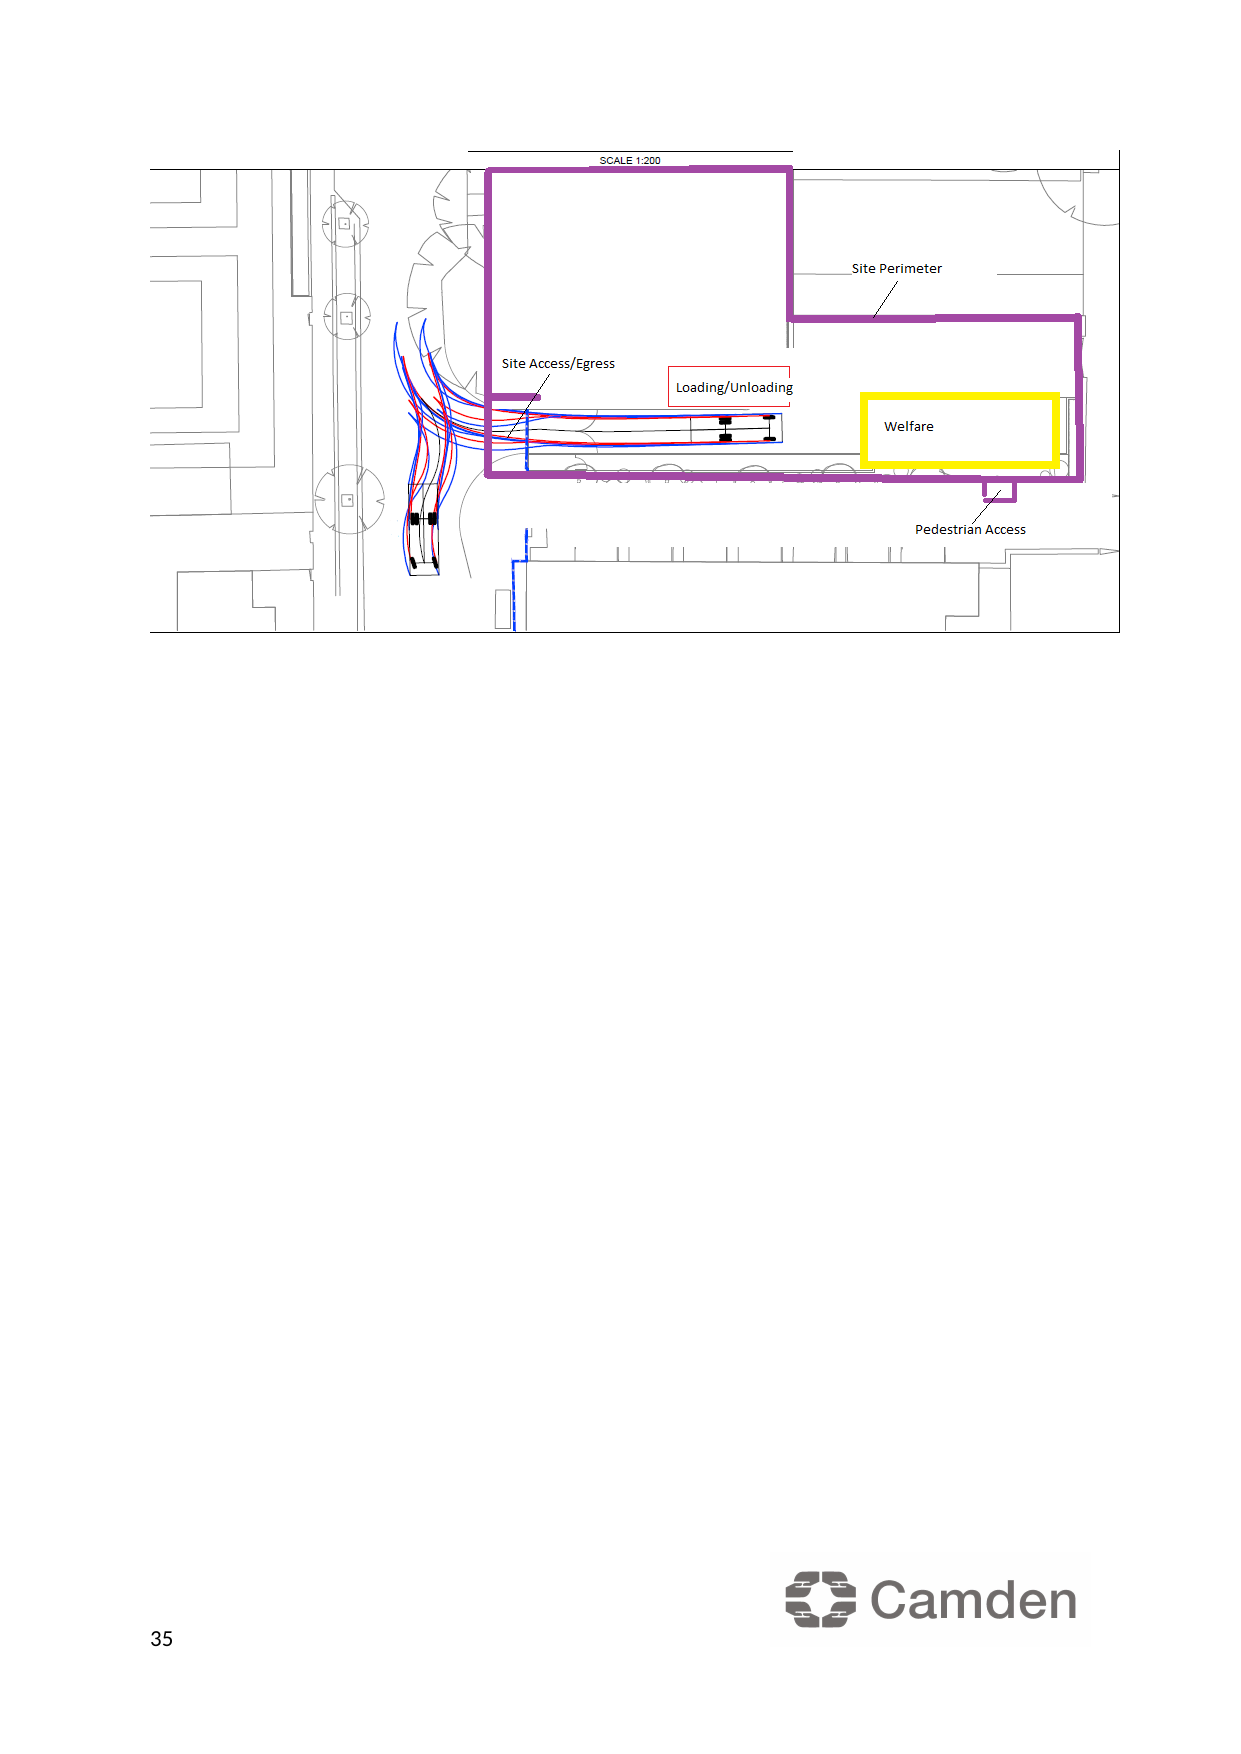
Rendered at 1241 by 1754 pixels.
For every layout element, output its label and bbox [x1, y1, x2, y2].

picture [770, 1552, 1091, 1647]
picture [150, 150, 1152, 634]
